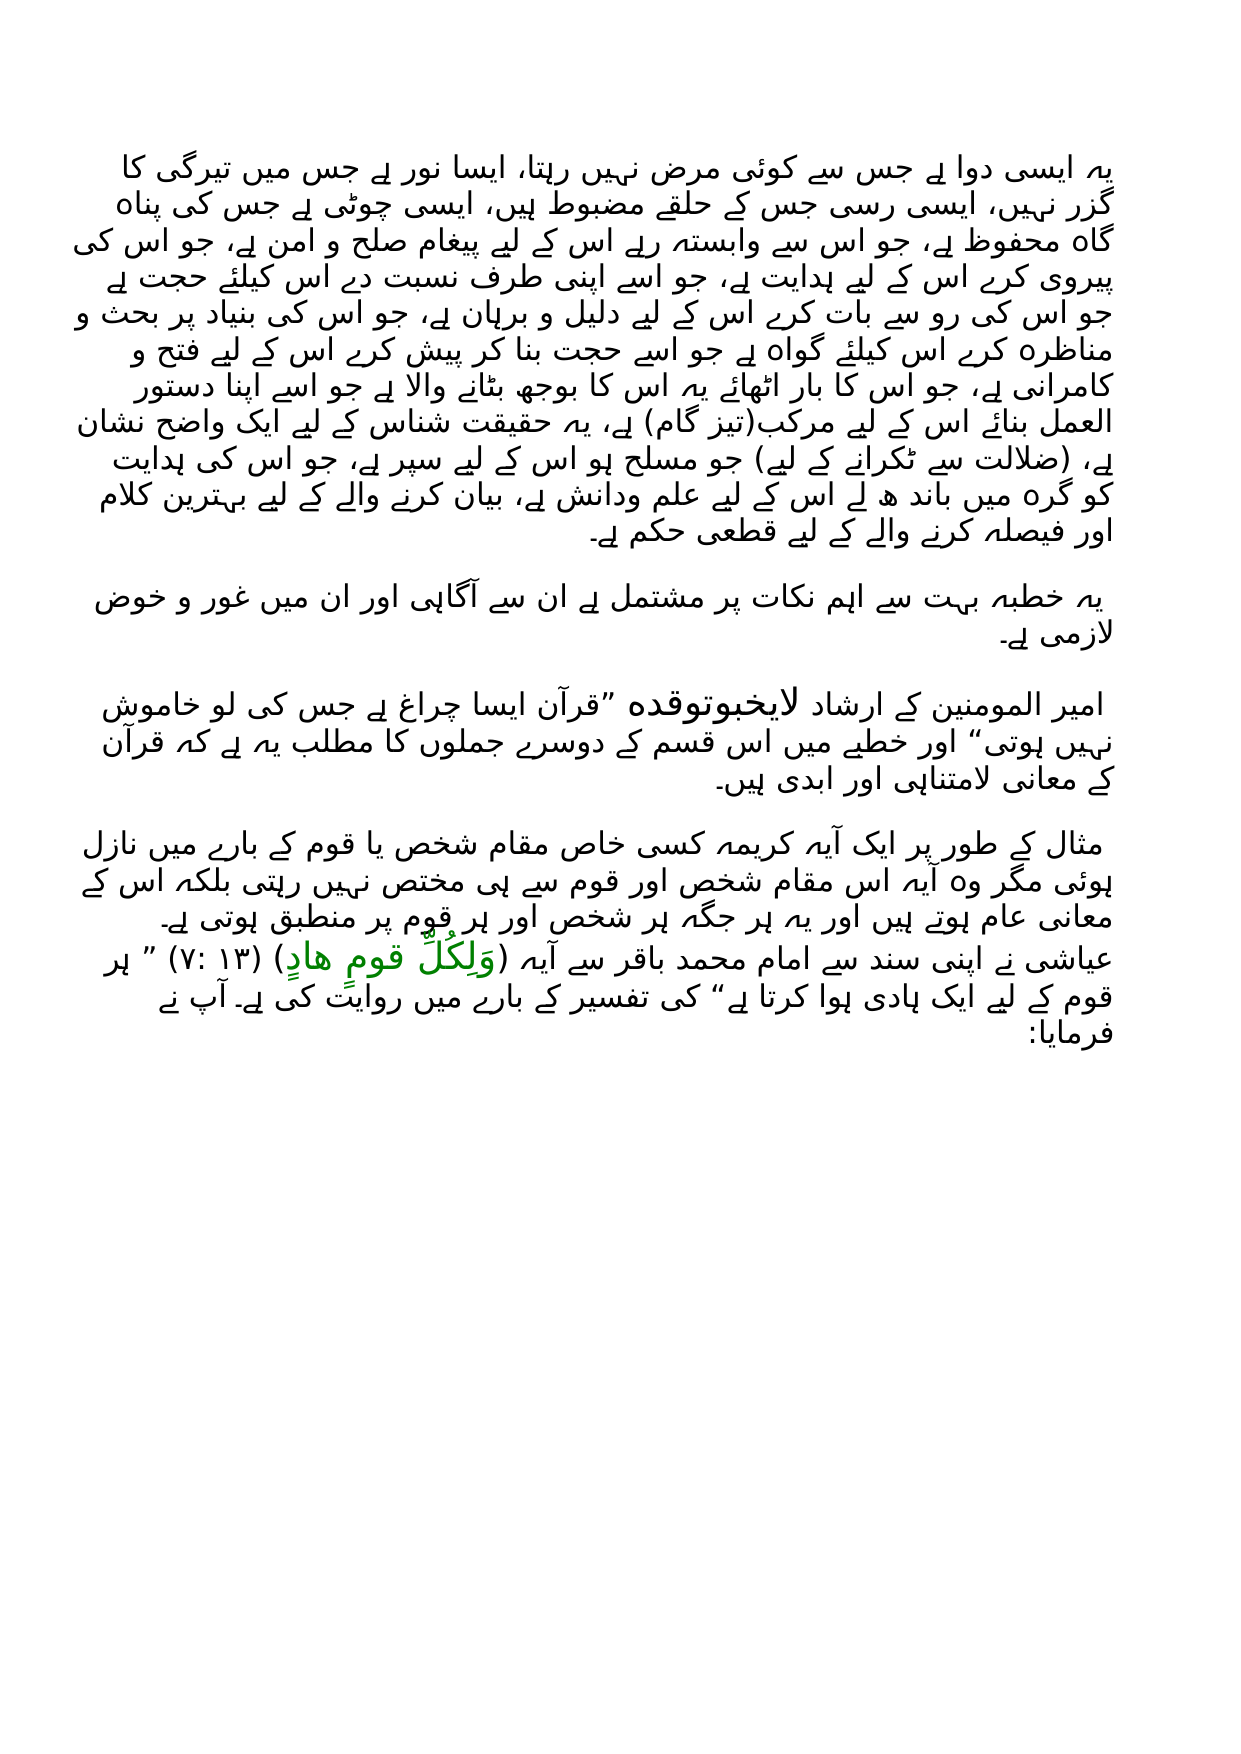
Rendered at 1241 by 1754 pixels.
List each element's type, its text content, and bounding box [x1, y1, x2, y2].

text امیر المومنین کے ارشاد لایخبوتوقده ”قرآن ایسا چراغ ہے جس کی لو خاموش نہیں ہوتی“ اور خطبے میں اس قسم کے دوسرے جملوں کا مطلب یہ ہے کہ قرآن کے معانی لامتناہی اور ابدی ہیں۔ [72, 680, 1114, 796]
text مثال کے طور پر ایک آیہ کریمہ کسی خاص مقام شخص یا قوم کے بارے میں نازل ہوئی مگر وہ آیہ اس مقام شخص اور قوم سے ہی مختص نہیں رہتی بلکہ اس کے معانی عام ہوتے ہیں اور یہ ہر جگہ ہر شخص اور ہر قوم پر منطبق ہوتی ہے۔ عیاشی نے اپنی سند سے امام محمد باقر سے آیہ (وَلِکُلِّ قومٍ هادٍ) (۱۳ :۷) ” ہر قوم کے لیے ایک ہادی ہوا کرتا ہے“ کی تفسیر کے بارے میں روایت کی ہے۔ آپ نے فرمایا: [72, 826, 1114, 1051]
text یہ خطبہ بہت سے اہم نکات پر مشتمل ہے ان سے آگاہی اور ان میں غور و خوض لازمی ہے۔ [72, 578, 1114, 651]
text یہ ایسی دوا ہے جس سے کوئی مرض نہیں رہتا، ایسا نور ہے جس میں تیرگی کا گزر نہیں، ایسی رسی جس کے حلقے مضبوط ہیں، ایسی چوٹی ہے جس کی پناہ گاہ محفوظ ہے، جو اس سے وابستہ رہے اس کے لیے پیغام صلح و امن ہے، جو اس کی پیروی کرے اس کے لیے ہدایت ہے، جو اسے اپنی طرف نسبت دے اس کیلئے حجت ہے جو اس کی رو سے بات کرے اس کے لیے دلیل و برہان ہے، جو اس کی بنیاد پر بحث و مناظرہ کرے اس کیلئے گواہ ہے جو اسے حجت بنا کر پیش کرے اس کے لیے فتح و کامرانی ہے، جو اس کا بار اٹھائے یہ اس کا بوجھ بٹانے والا ہے جو اسے اپنا دستور العمل بنائے اس کے لیے مرکب(تیز گام) ہے، یہ حقیقت شناس کے لیے ایک واضح نشان ہے، (ضلالت سے ٹکرانے کے لیے) جو مسلح ہو اس کے لیے سپر ہے، جو اس کی ہدایت کو گرہ میں باند ھ لے اس کے لیے علم ودانش ہے، بیان کرنے والے کے لیے بہترین کلام اور فیصلہ کرنے والے کے لیے قطعی حکم ہے۔ [72, 149, 1114, 549]
